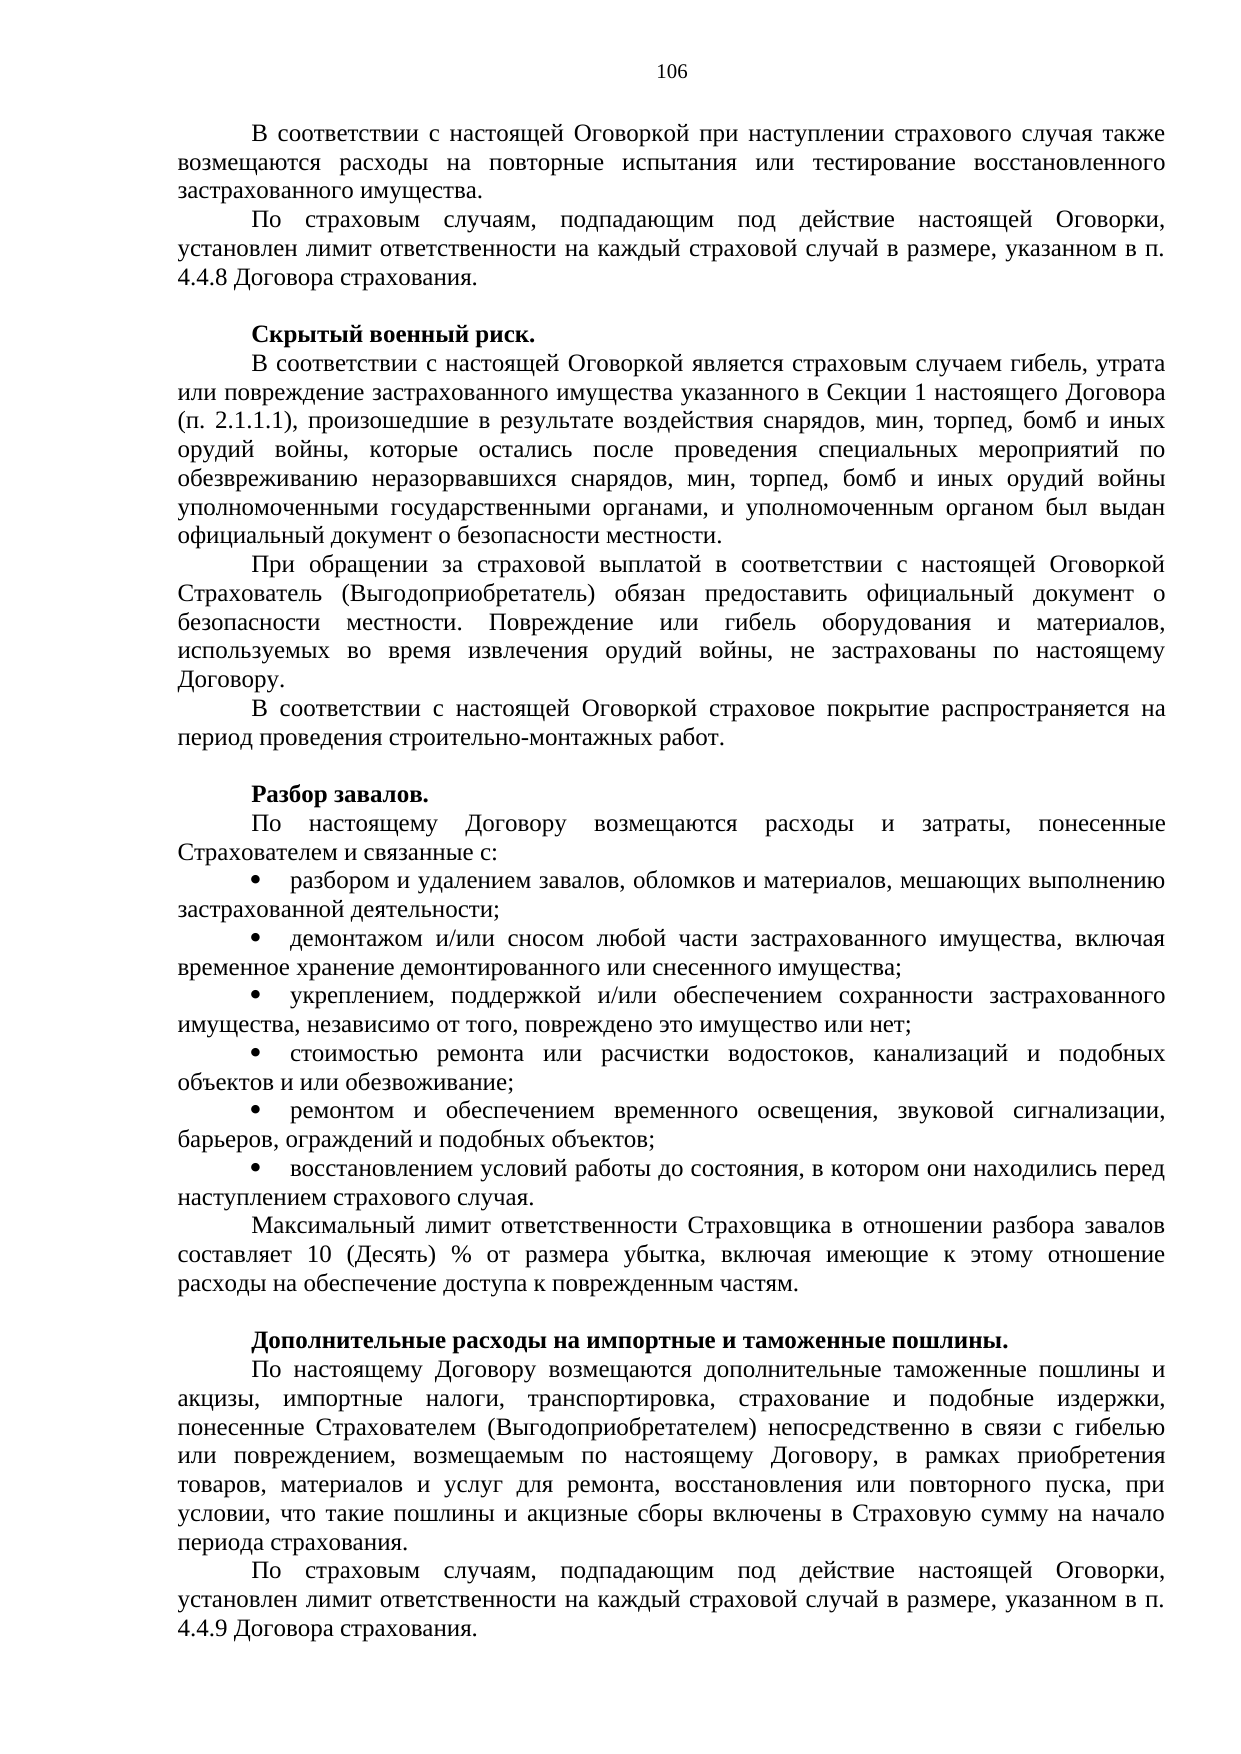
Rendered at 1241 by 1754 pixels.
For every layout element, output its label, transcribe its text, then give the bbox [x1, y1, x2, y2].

list демонтажом и/или сносом любой части застрахованного имущества, включая временное хранение демонтированного или снесенного имущества; [177, 923, 1166, 981]
text В соответствии с настоящей Оговоркой при наступлении страхового случая также возмещаются расходы на повторные испытания или тестирование восстановленного застрахованного имущества. [177, 118, 1166, 204]
text Максимальный лимит ответственности Страховщика в отношении разбора завалов составляет 10 (Десять) % от размера убытка, включая имеющие к этому отношение расходы на обеспечение доступа к поврежденным частям. [177, 1211, 1166, 1297]
list стоимостью ремонта или расчистки водостоков, канализаций и подобных объектов и или обезвоживание; [177, 1038, 1166, 1096]
list восстановлением условий работы до состояния, в котором они находились перед наступлением страхового случая. [177, 1153, 1166, 1211]
list ремонтом и обеспечением временного освещения, звуковой сигнализации, барьеров, ограждений и подобных объектов; [177, 1096, 1166, 1153]
text По страховым случаям, подпадающим под действие настоящей Оговорки, установлен лимит ответственности на каждый страховой случай в размере, указанном в п. 4.4.8 Договора страхования. [177, 204, 1166, 291]
text По страховым случаям, подпадающим под действие настоящей Оговорки, установлен лимит ответственности на каждый страховой случай в размере, указанном в п. 4.4.9 Договора страхования. [177, 1556, 1166, 1642]
text Дополнительные расходы на импортные и таможенные пошлины. [177, 1326, 1166, 1354]
text По настоящему Договору возмещаются расходы и затраты, понесенные Страхователем и связанные с: [177, 808, 1166, 866]
list укреплением, поддержкой и/или обеспечением сохранности застрахованного имущества, независимо от того, повреждено это имущество или нет; [177, 981, 1166, 1038]
text В соответствии с настоящей Оговоркой страховое покрытие распространяется на период проведения строительно-монтажных работ. [177, 693, 1166, 751]
text Скрытый военный риск. [177, 319, 1166, 348]
list разбором и удалением завалов, обломков и материалов, мешающих выполнению застрахованной деятельности; [177, 866, 1166, 923]
text Разбор завалов. [177, 779, 1166, 808]
text При обращении за страховой выплатой в соответствии с настоящей Оговоркой Страхователь (Выгодоприобретатель) обязан предоставить официальный документ о безопасности местности. Повреждение или гибель оборудования и материалов, используемых во время извлечения орудий войны, не застрахованы по настоящему Договору. [177, 549, 1166, 693]
text В соответствии с настоящей Оговоркой является страховым случаем гибель, утрата или повреждение застрахованного имущества указанного в Секции 1 настоящего Договора (п. 2.1.1.1), произошедшие в результате воздействия снарядов, мин, торпед, бомб и иных орудий войны, которые остались после проведения специальных мероприятий по обезвреживанию неразорвавшихся снарядов, мин, торпед, бомб и иных орудий войны уполномоченными государственными органами, и уполномоченным органом был выдан официальный документ о безопасности местности. [177, 348, 1166, 549]
text По настоящему Договору возмещаются дополнительные таможенные пошлины и акцизы, импортные налоги, транспортировка, страхование и подобные издержки, понесенные Страхователем (Выгодоприобретателем) непосредственно в связи с гибелью или повреждением, возмещаемым по настоящему Договору, в рамках приобретения товаров, материалов и услуг для ремонта, восстановления или повторного пуска, при условии, что такие пошлины и акцизные сборы включены в Страховую сумму на начало периода страхования. [177, 1354, 1166, 1556]
